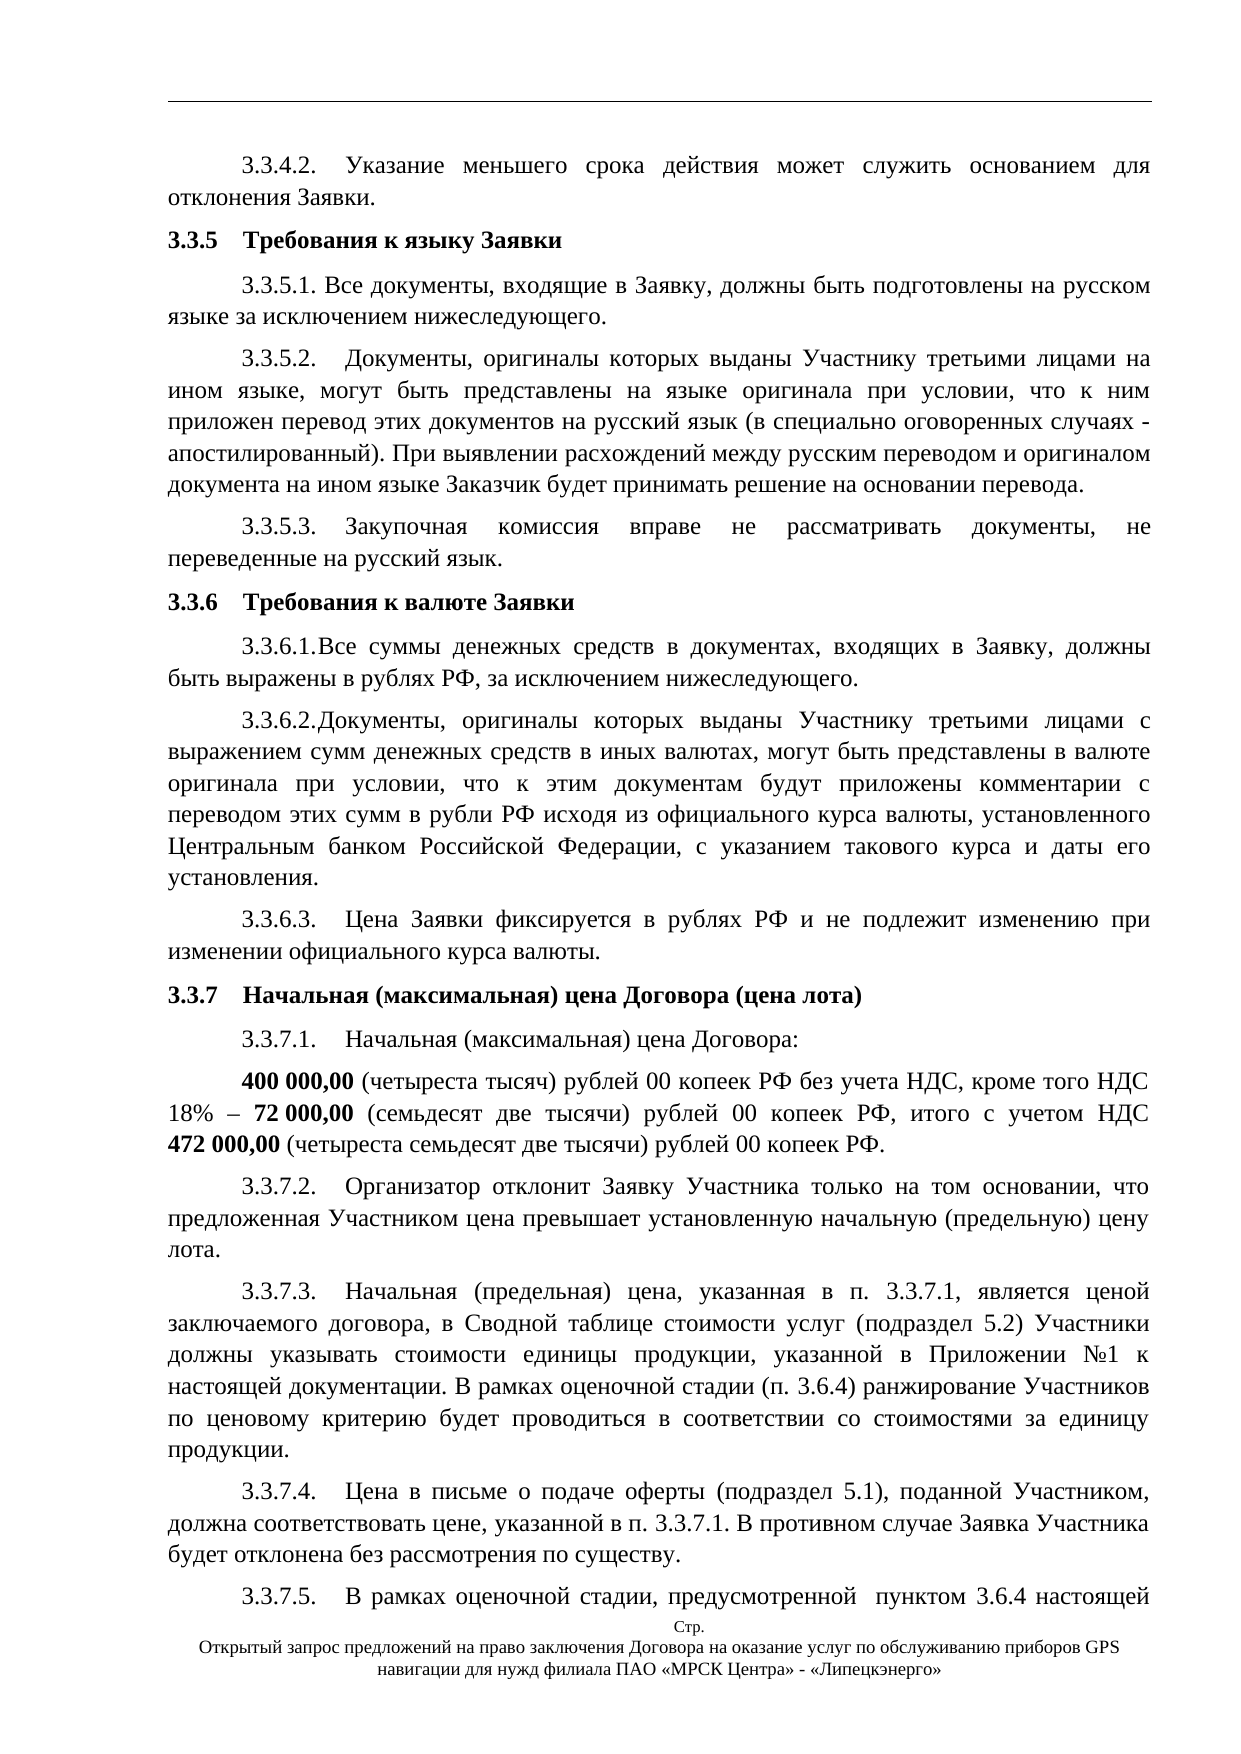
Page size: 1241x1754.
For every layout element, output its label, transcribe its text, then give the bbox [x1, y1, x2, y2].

list Начальная (максимальная) цена Договора: [168, 1024, 1150, 1053]
list Цена в письме о подаче оферты (подраздел 5.1), поданной Участником, должна соответствовать цене, указанной в п. 3.3.7.1. В противном случае Заявка Участника будет отклонена без рассмотрения по существу. [168, 1476, 1150, 1568]
list Документы, оригиналы которых выданы Участнику третьими лицами на ином языке, могут быть представлены на языке оригинала при условии, что к ним приложен перевод этих документов на русский язык (в специально оговоренных случаях - апостилированный). При выявлении расхождений между русским переводом и оригиналом документа на ином языке Заказчик будет принимать решение на основании перевода. [168, 343, 1152, 498]
list Документы, оригиналы которых выданы Участнику третьими лицами с выражением сумм денежных средств в иных валютах, могут быть представлены в валюте оригинала при условии, что к этим документам будут приложены комментарии с переводом этих сумм в рубли РФ исходя из официального курса валюты, установленного Центральным банком Российской Федерации, с указанием такового курса и даты его установления. [168, 705, 1152, 891]
subtitle Требования к языку Заявки [168, 226, 1152, 254]
list Закупочная комиссия вправе не рассматривать документы, не переведенные на русский язык. [168, 511, 1152, 572]
list Все суммы денежных средств в документах, входящих в Заявку, должны быть выражены в рублях РФ, за исключением нижеследующего. [168, 631, 1152, 691]
list Начальная (предельная) цена, указанная в п. 3.3.7.1, является ценой заключаемого договора, в Сводной таблице стоимости услуг (подраздел 5.2) Участники должны указывать стоимости единицы продукции, указанной в Приложении №1 к настоящей документации. В рамках оценочной стадии (п. 3.6.4) ранжирование Участников по ценовому критерию будет проводиться в соответствии со стоимостями за единицу продукции. [168, 1276, 1150, 1463]
list Цена Заявки фиксируется в рублях РФ и не подлежит изменению при изменении официального курса валюты. [168, 904, 1152, 965]
text 400 000,00 (четыреста тысяч) рублей 00 копеек РФ без учета НДС, кроме того НДС 18% – 72 000,00 (семьдесят две тысячи) рублей 00 копеек РФ, итого с учетом НДС 472 000,00 (четыреста семьдесят две тысячи) рублей 00 копеек РФ. [168, 1066, 1150, 1158]
subtitle Требования к валюте Заявки [168, 587, 1152, 616]
list Указание меньшего срока действия может служить основанием для отклонения Заявки. [168, 150, 1151, 210]
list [168, 1581, 1150, 1610]
subtitle Начальная (максимальная) цена Договора (цена лота) [168, 980, 1152, 1009]
text 3.3.5.1. Все документы, входящие в Заявку, должны быть подготовлены на русском языке за исключением нижеследующего. [168, 270, 1152, 330]
list Организатор отклонит Заявку Участника только на том основании, что предложенная Участником цена превышает установленную начальную (предельную) цену лота. [168, 1171, 1150, 1263]
